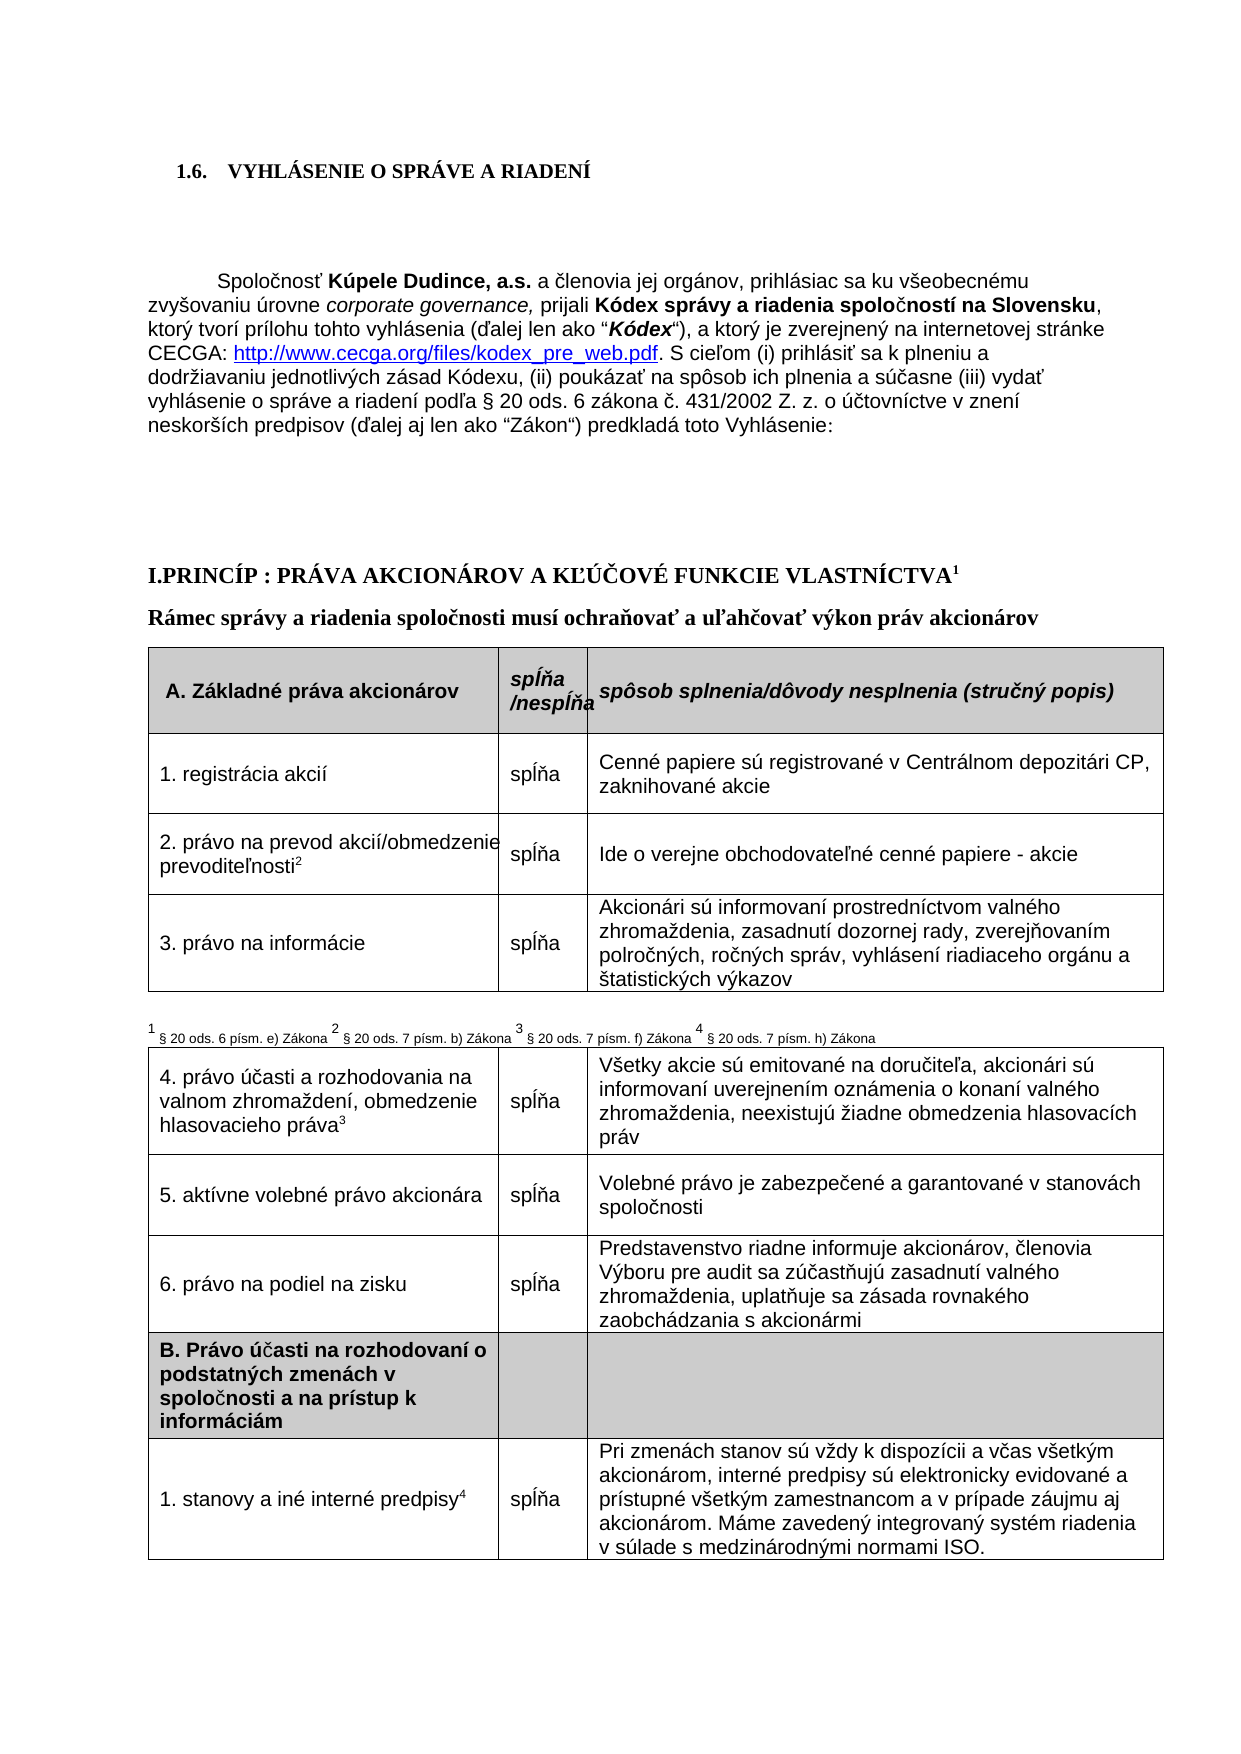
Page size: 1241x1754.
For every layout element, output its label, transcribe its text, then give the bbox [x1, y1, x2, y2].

table_cell [588, 1333, 1163, 1438]
text Spoločnosť Kúpele Dudince, a.s. a členovia jej orgánov, prihlásiac sa ku všeobecnému zvyšovaniu úrovne corporate governance, prijali Kódex správy a riadenia spoločností na Slovensku, ktorý tvorí prílohu tohto vyhlásenia (ďalej len ako “Kódex“), a ktorý je zverejnený na internetovej stránke CECGA: http://www.cecga.org/files/kodex_pre_web.pdf. S cieľom (i) prihlásiť sa k plneniu a dodržiavaniu jednotlivých zásad Kódexu, (ii) poukázať na spôsob ich plnenia a súčasne (iii) vydať vyhlásenie o správe a riadení podľa § 20 ods. 6 zákona č. 431/2002 Z. z. o účtovníctve v znení neskorších predpisov (ďalej aj len ako “Zákon“) predkladá toto Vyhlásenie: [148, 269, 1109, 437]
table_cell Volebné právo je zabezpečené a garantované v stanovách spoločnosti [588, 1155, 1163, 1235]
table_cell spĺňa [499, 814, 587, 894]
table_cell spĺňa [499, 1155, 587, 1235]
table_header 4. právo účasti a rozhodovania na valnom zhromaždení, obmedzenie hlasovacieho práva3 [149, 1048, 498, 1154]
table_cell 2. právo na prevod akcií/obmedzenie prevoditeľnosti2 [149, 814, 498, 894]
table_header spĺňa [499, 1048, 587, 1154]
table_cell 1. registrácia akcií [149, 734, 498, 813]
table_cell 3. právo na informácie [149, 895, 498, 991]
table_header spôsob splnenia/dôvody nesplnenia (stručný popis) [588, 648, 1163, 733]
table_cell 1. stanovy a iné interné predpisy4 [149, 1439, 498, 1559]
table_cell Akcionári sú informovaní prostredníctvom valného zhromaždenia, zasadnutí dozornej rady, zverejňovaním polročných, ročných správ, vyhlásení riadiaceho orgánu a štatistických výkazov [588, 895, 1163, 991]
table_cell [499, 1333, 587, 1438]
text I.PRINCÍP : PRÁVA AKCIONÁROV A KĽÚČOVÉ FUNKCIE VLASTNÍCTVA1 [148, 563, 1093, 588]
text 1 § 20 ods. 6 písm. e) Zákona 2 § 20 ods. 7 písm. b) Zákona 3 § 20 ods. 7 písm. f) Zákona 4 § 20 ods. 7 písm. h) Zákona [148, 1021, 1093, 1047]
table_cell 6. právo na podiel na zisku [149, 1236, 498, 1332]
table_cell Predstavenstvo riadne informuje akcionárov, členovia Výboru pre audit sa zúčastňujú zasadnutí valného zhromaždenia, uplatňuje sa zásada rovnakého zaobchádzania s akcionármi [588, 1236, 1163, 1332]
table_header spĺňa /nespĺňa [499, 648, 587, 733]
text Rámec správy a riadenia spoločnosti musí ochraňovať a uľahčovať výkon práv akcionárov [148, 605, 1093, 630]
table_cell 5. aktívne volebné právo akcionára [149, 1155, 498, 1235]
table_cell Ide o verejne obchodovateľné cenné papiere - akcie [588, 814, 1163, 894]
table_cell spĺňa [499, 734, 587, 813]
table_cell spĺňa [499, 1236, 587, 1332]
table_cell B. Právo účasti na rozhodovaní o podstatných zmenách v spoločnosti a na prístup k informáciám [149, 1333, 498, 1438]
table_cell spĺňa [499, 895, 587, 991]
subtitle VYHLÁSENIE O SPRÁVE A RIADENÍ [176, 160, 1093, 183]
table_cell spĺňa [499, 1439, 587, 1559]
table_cell Cenné papiere sú registrované v Centrálnom depozitári CP, zaknihované akcie [588, 734, 1163, 813]
table_header A. Základné práva akcionárov [149, 648, 498, 733]
table_header Všetky akcie sú emitované na doručiteľa, akcionári sú informovaní uverejnením oznámenia o konaní valného zhromaždenia, neexistujú žiadne obmedzenia hlasovacích práv [588, 1048, 1163, 1154]
table_cell Pri zmenách stanov sú vždy k dispozícii a včas všetkým akcionárom, interné predpisy sú elektronicky evidované a prístupné všetkým zamestnancom a v prípade záujmu aj akcionárom. Máme zavedený integrovaný systém riadenia v súlade s medzinárodnými normami ISO. [588, 1439, 1163, 1559]
